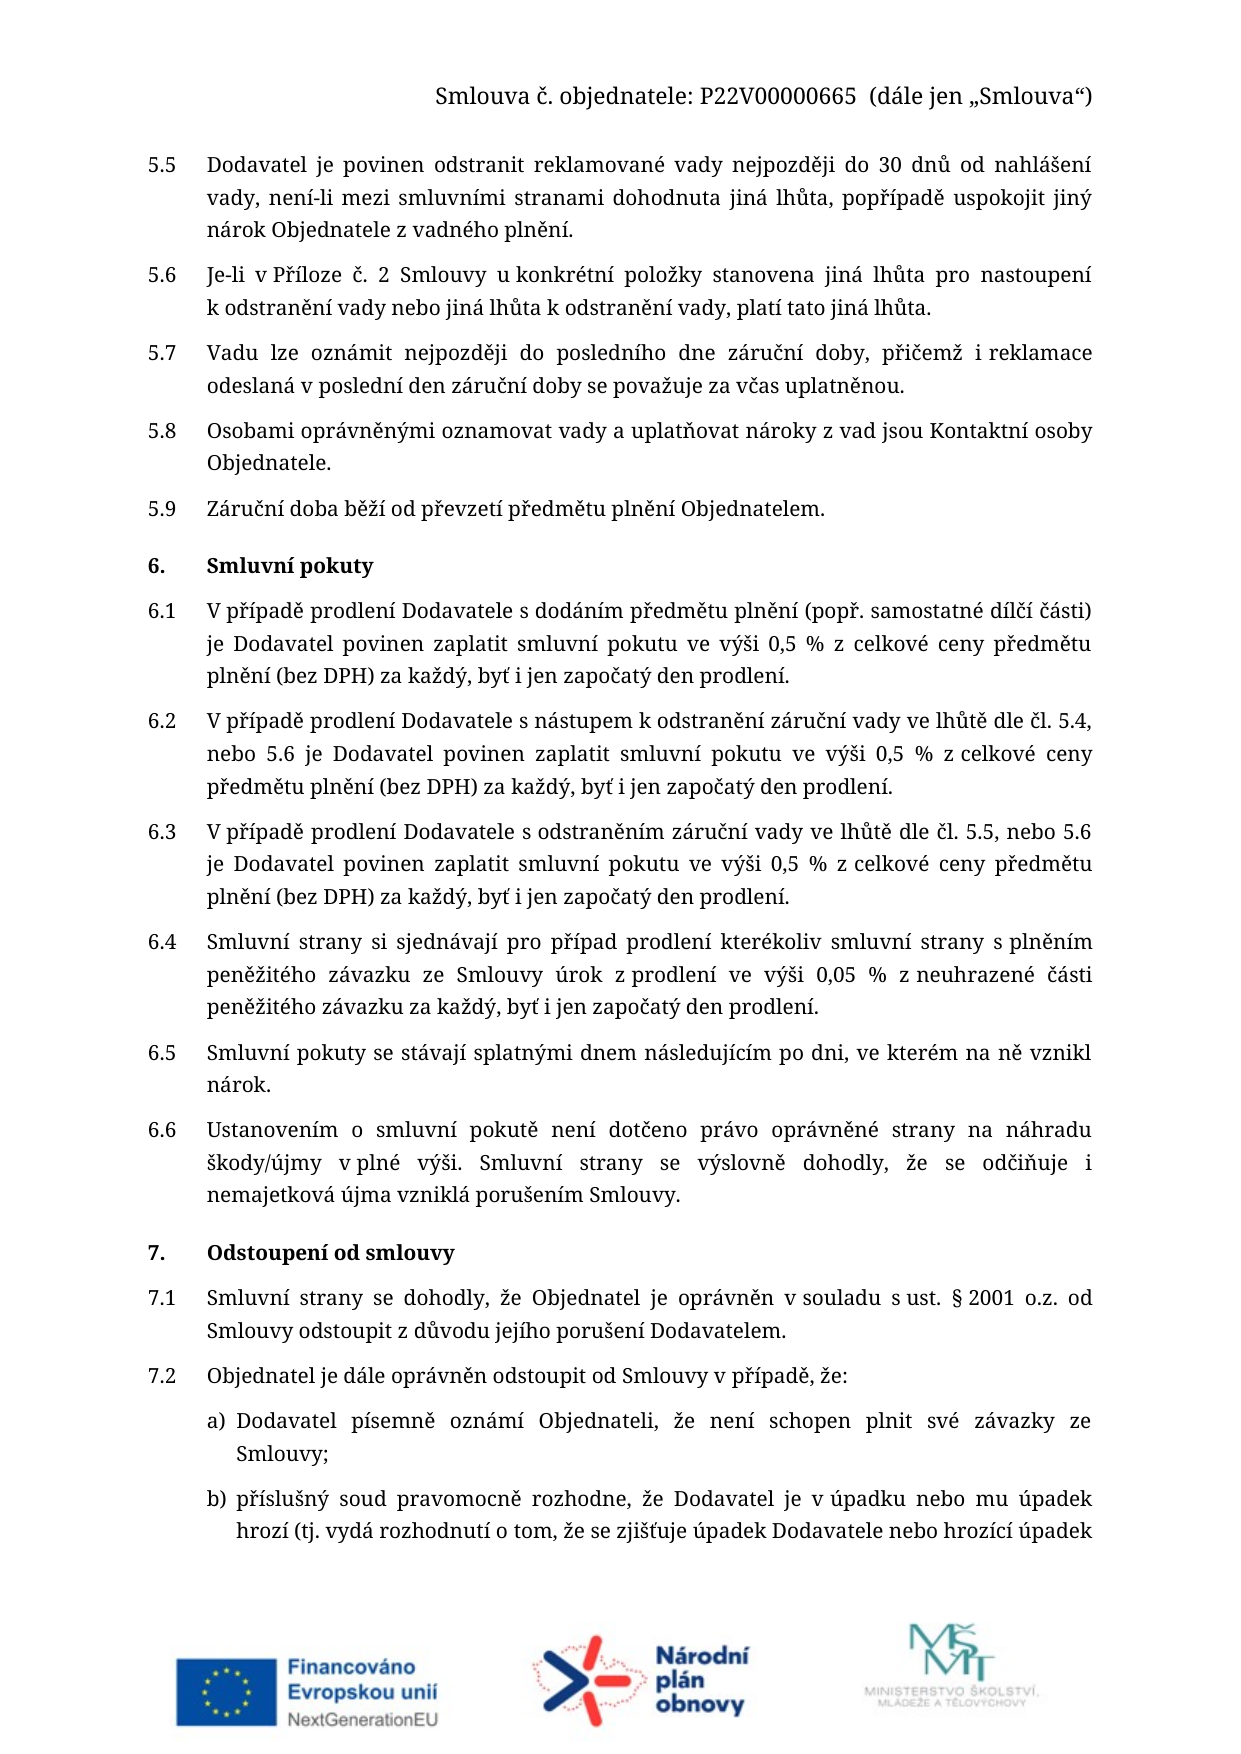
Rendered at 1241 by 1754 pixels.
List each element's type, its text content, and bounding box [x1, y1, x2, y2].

list Ustanovením o smluvní pokutě není dotčeno právo oprávněné strany na náhradu škody/újmy v plné výši. Smluvní strany se výslovně dohodly, že se odčiňuje i nemajetková újma vzniklá porušením Smlouvy. [148, 1115, 1093, 1209]
list Objednatel je dále oprávněn odstoupit od Smlouvy v případě, že: [148, 1361, 1093, 1389]
list Vadu lze oznámit nejpozději do posledního dne záruční doby, přičemž i reklamace odeslaná v poslední den záruční doby se považuje za včas uplatněnou. [148, 338, 1093, 399]
list V případě prodlení Dodavatele s odstraněním záruční vady ve lhůtě dle čl. 5.5, nebo 5.6 je Dodavatel povinen zaplatit smluvní pokutu ve výši 0,5 % z celkové ceny předmětu plnění (bez DPH) za každý, byť i jen započatý den prodlení. [148, 817, 1093, 911]
list Odstoupení od smlouvy [148, 1238, 1093, 1267]
list Je-li v Příloze č. 2 Smlouvy u konkrétní položky stanovena jiná lhůta pro nastoupení k odstranění vady nebo jiná lhůta k odstranění vady, platí tato jiná lhůta. [148, 261, 1093, 322]
list Dodavatel písemně oznámí Objednateli, že není schopen plnit své závazky ze Smlouvy; [207, 1406, 1093, 1467]
list Smluvní pokuty [148, 551, 1093, 580]
list Smluvní strany si sjednávají pro případ prodlení kterékoliv smluvní strany s plněním peněžitého závazku ze Smlouvy úrok z prodlení ve výši 0,05 % z neuhrazené části peněžitého závazku za každý, byť i jen započatý den prodlení. [148, 927, 1093, 1021]
list Osobami oprávněnými oznamovat vady a uplatňovat nároky z vad jsou Kontaktní osoby Objednatele. [148, 416, 1093, 477]
list V případě prodlení Dodavatele s dodáním předmětu plnění (popř. samostatné dílčí části) je Dodavatel povinen zaplatit smluvní pokutu ve výši 0,5 % z celkové ceny předmětu plnění (bez DPH) za každý, byť i jen započatý den prodlení. [148, 596, 1093, 690]
list Smluvní pokuty se stávají splatnými dnem následujícím po dni, ve kterém na ně vznikl nárok. [148, 1038, 1093, 1099]
picture [147, 1577, 1093, 1754]
list Záruční doba běží od převzetí předmětu plnění Objednatelem. [148, 494, 1093, 522]
list Dodavatel je povinen odstranit reklamované vady nejpozději do 30 dnů od nahlášení vady, není-li mezi smluvními stranami dohodnuta jiná lhůta, popřípadě uspokojit jiný nárok Objednatele z vadného plnění. [148, 150, 1093, 244]
list V případě prodlení Dodavatele s nástupem k odstranění záruční vady ve lhůtě dle čl. 5.4, nebo 5.6 je Dodavatel povinen zaplatit smluvní pokutu ve výši 0,5 % z celkové ceny předmětu plnění (bez DPH) za každý, byť i jen započatý den prodlení. [148, 707, 1093, 800]
list Smluvní strany se dohodly, že Objednatel je oprávněn v souladu s ust. § 2001 o.z. od Smlouvy odstoupit z důvodu jejího porušení Dodavatelem. [148, 1283, 1093, 1344]
